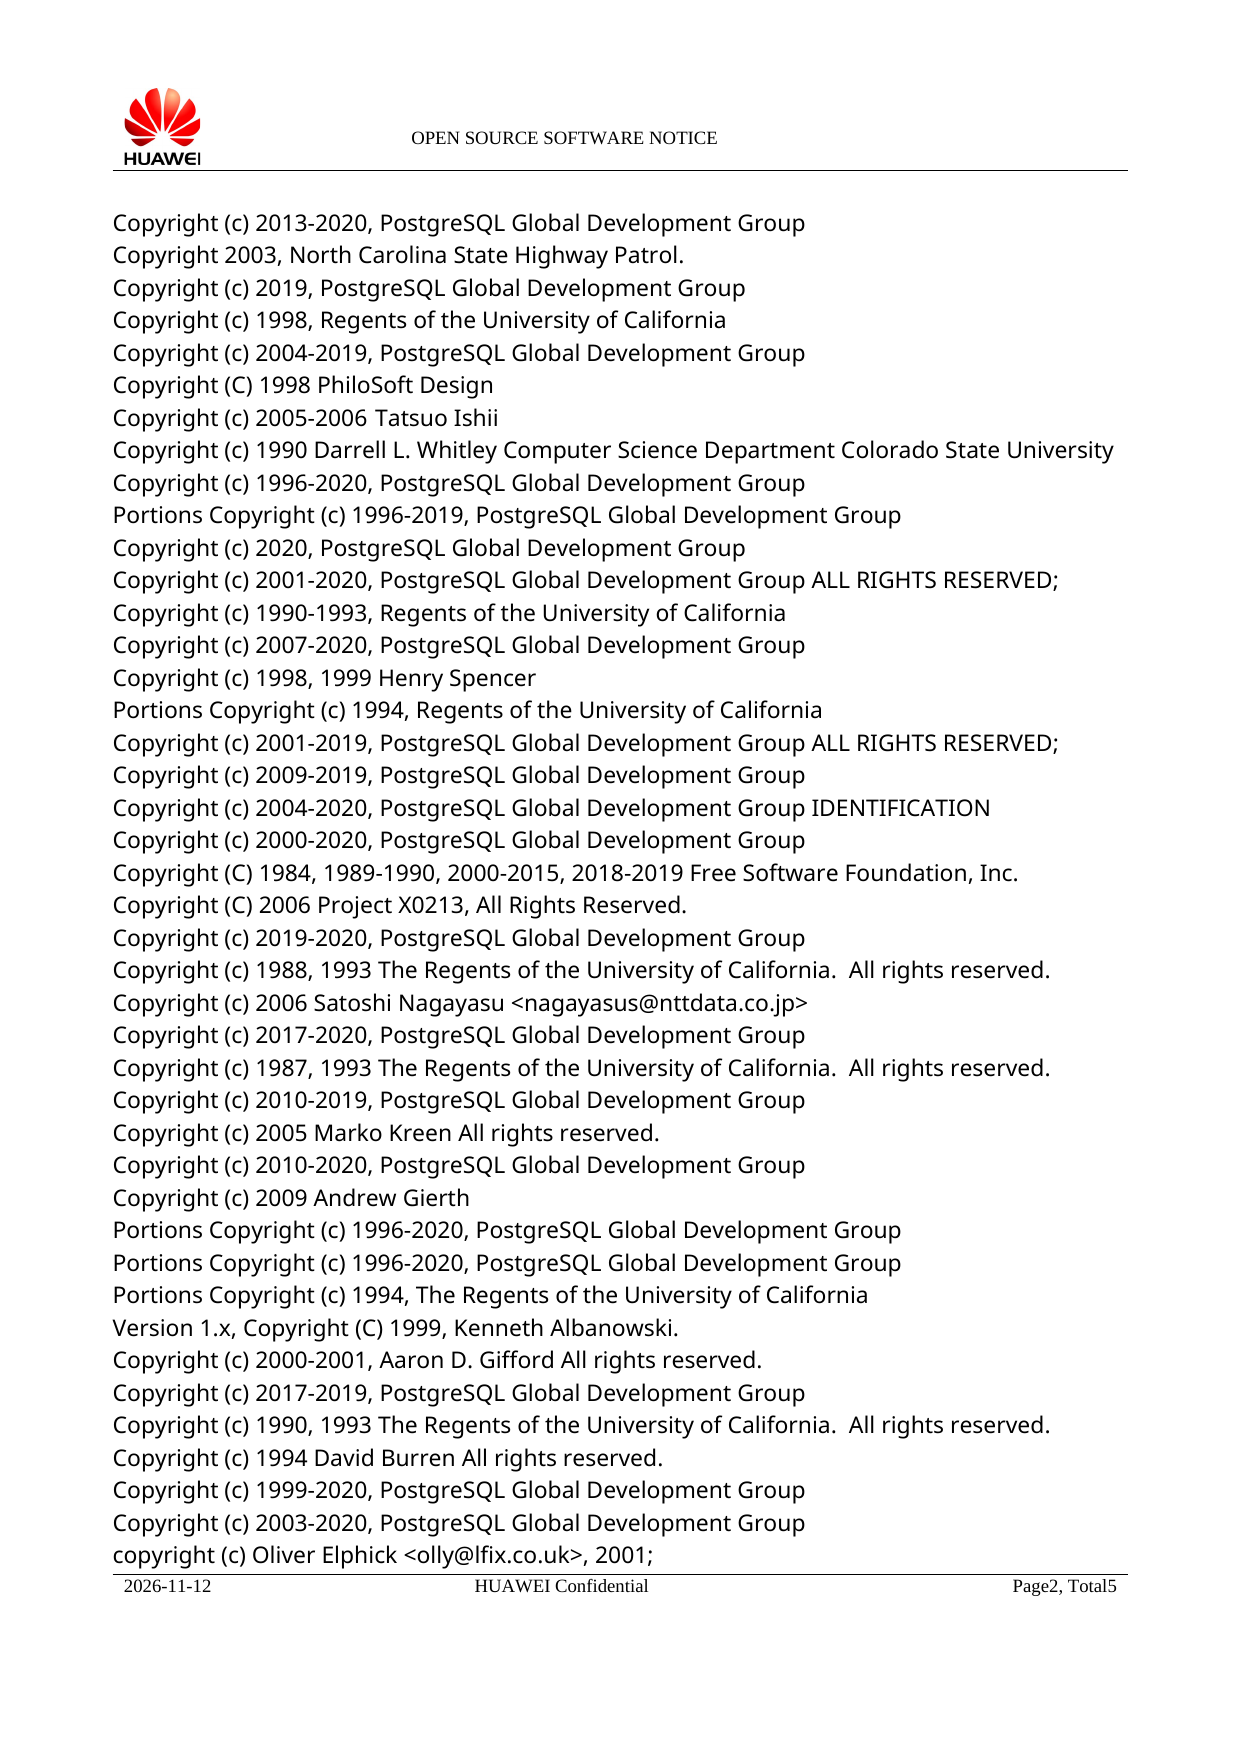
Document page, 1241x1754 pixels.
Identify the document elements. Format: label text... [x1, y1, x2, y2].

picture [124, 88, 201, 165]
